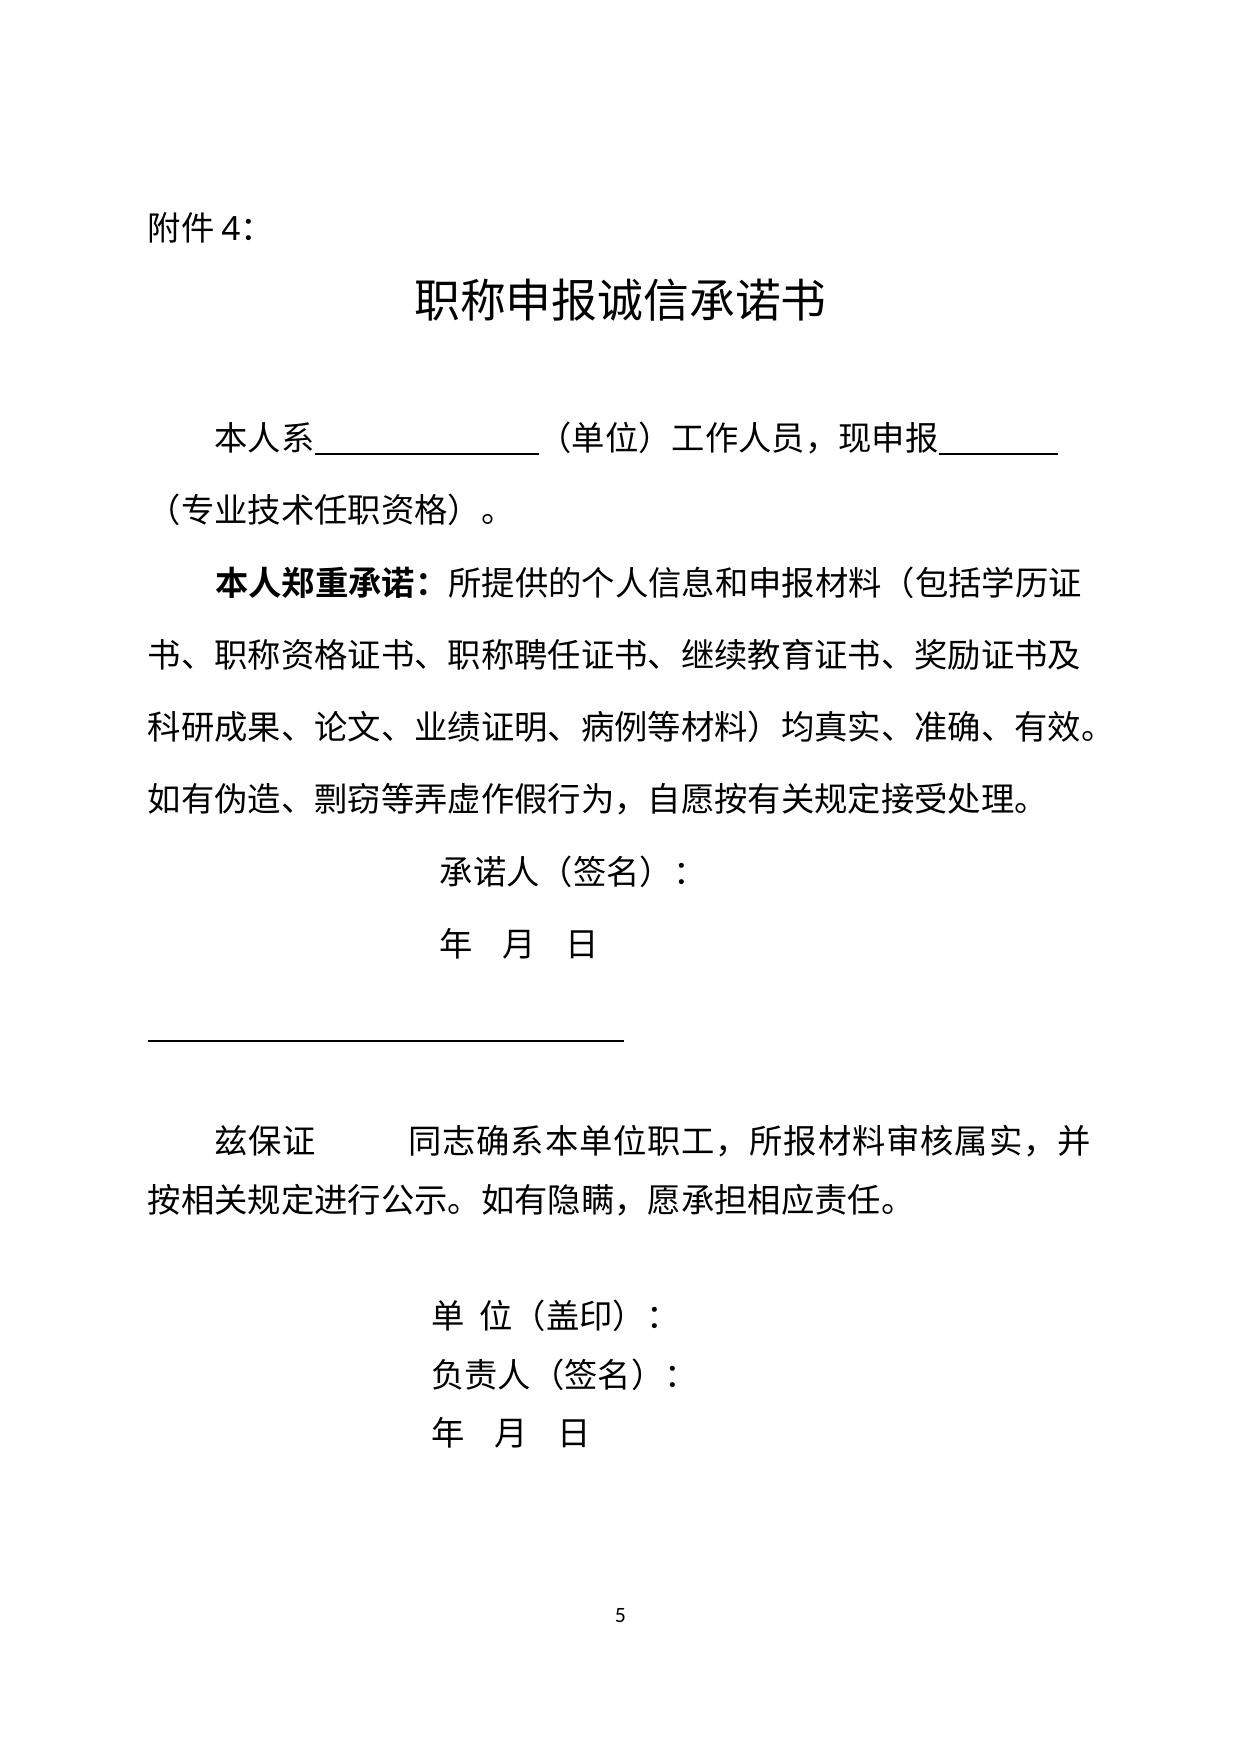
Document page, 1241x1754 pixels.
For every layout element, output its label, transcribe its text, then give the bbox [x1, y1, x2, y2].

text 本人郑重承诺：所提供的个人信息和申报材料（包括学历证书、职称资格证书、职称聘任证书、继续教育证书、奖励证书及科研成果、论文、业绩证明、病例等材料）均真实、准确、有效。如有伪造、剽窃等弄虚作假行为，自愿按有关规定接受处理。 [148, 556, 1092, 821]
text 本人系 （单位）工作人员，现申报 （专业技术任职资格）。 [148, 412, 1092, 532]
text 负责人（签名）： [148, 1340, 1092, 1399]
text 职称申报诚信承诺书 [148, 276, 1092, 328]
text 兹保证 同志确系本单位职工，所报材料审核属实，并按相关规定进行公示。如有隐瞒，愿承担相应责任。 [148, 1107, 1092, 1224]
text 年 月 日 [148, 1399, 1092, 1457]
text 年 月 日 [148, 918, 1092, 966]
text 承诺人（签名）： [148, 846, 1092, 894]
text 单 位（盖印）： [148, 1282, 1092, 1340]
text 附件4： [148, 202, 1092, 251]
